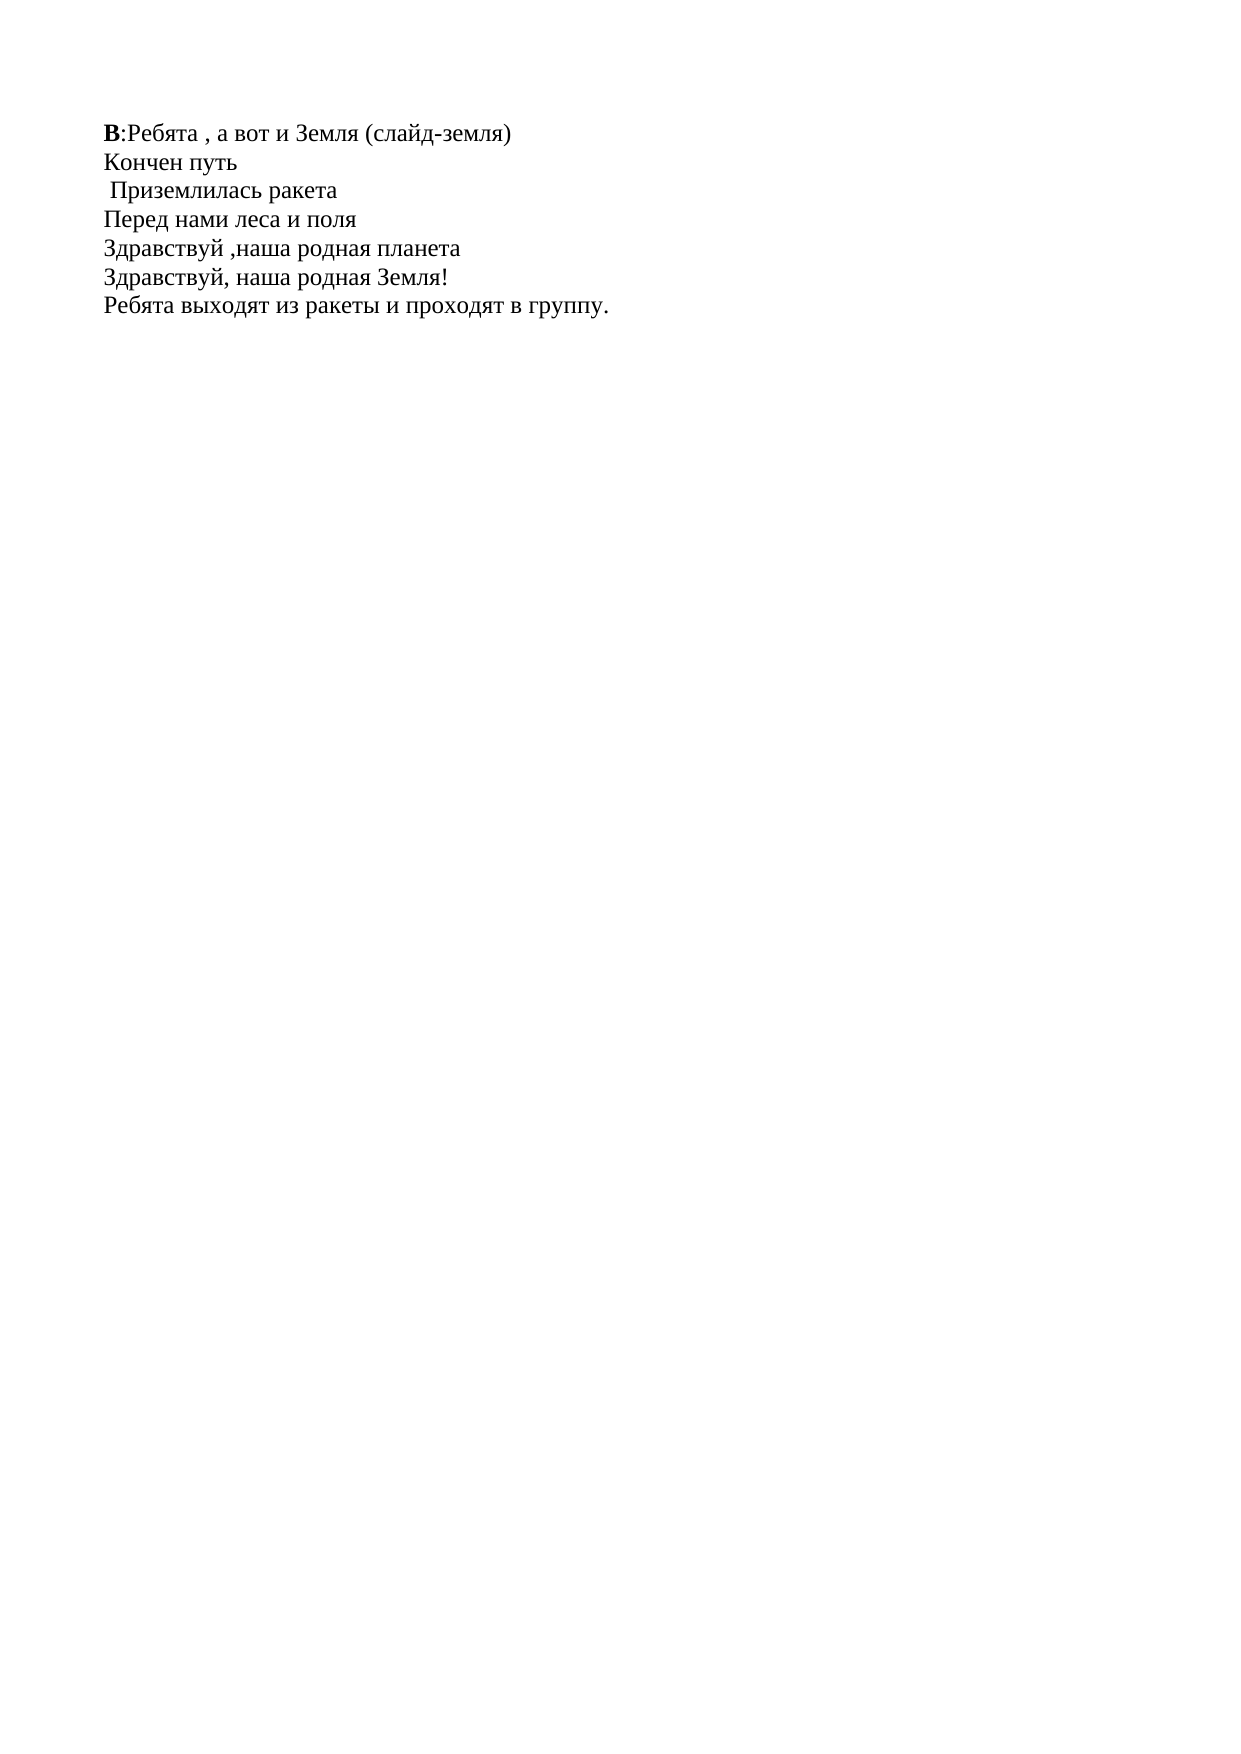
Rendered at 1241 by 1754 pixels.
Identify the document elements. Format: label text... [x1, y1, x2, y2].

text Приземлилась ракета [103, 176, 1152, 204]
text Перед нами леса и поля [103, 204, 1152, 233]
text Здравствуй, наша родная Земля! [103, 262, 1152, 291]
text Здравствуй ,наша родная планета [103, 233, 1152, 262]
text В:Ребята , а вот и Земля (слайд-земля) [103, 118, 1152, 147]
text Ребята выходят из ракеты и проходят в группу. [103, 291, 1152, 319]
text Кончен путь [103, 147, 1152, 176]
